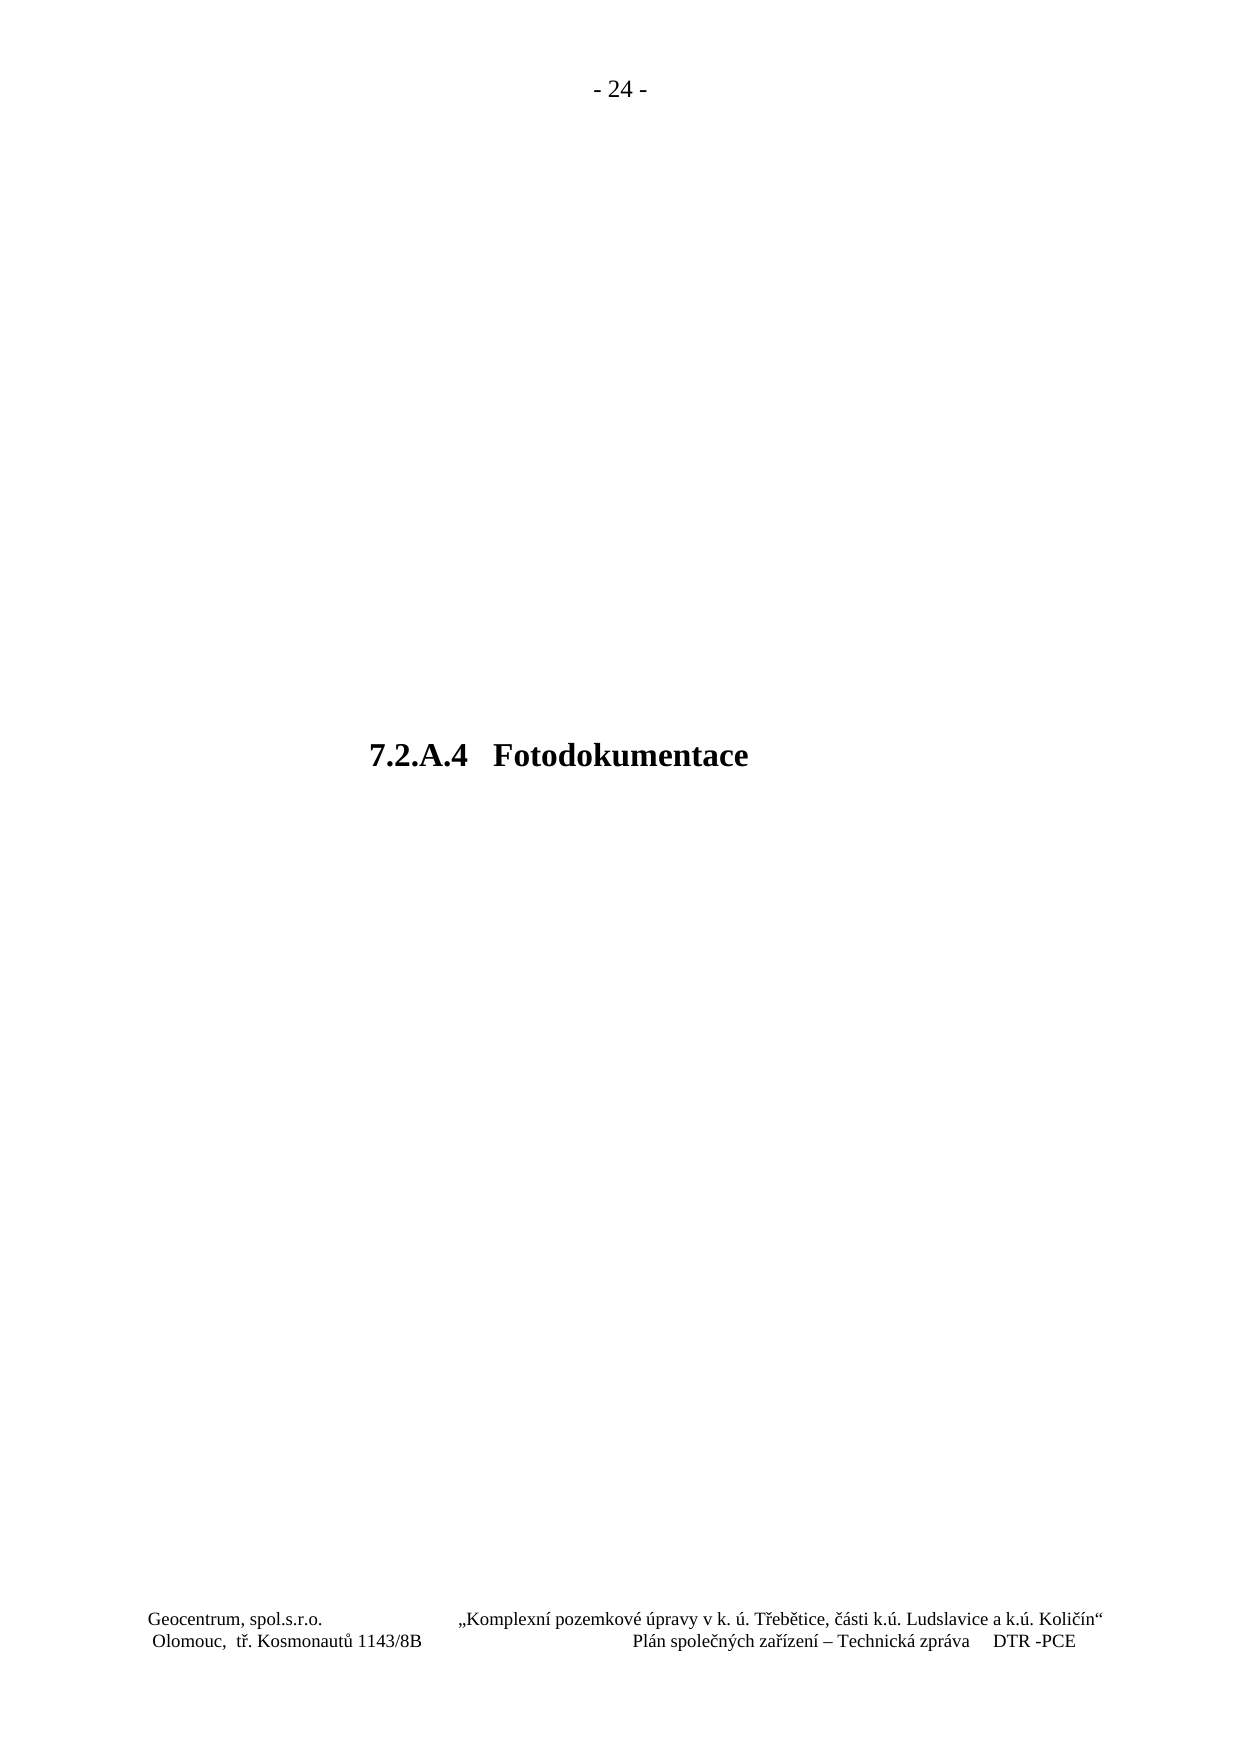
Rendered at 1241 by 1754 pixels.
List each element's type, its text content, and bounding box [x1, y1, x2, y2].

subtitle 7.2.A.4 Fotodokumentace [148, 735, 1106, 773]
